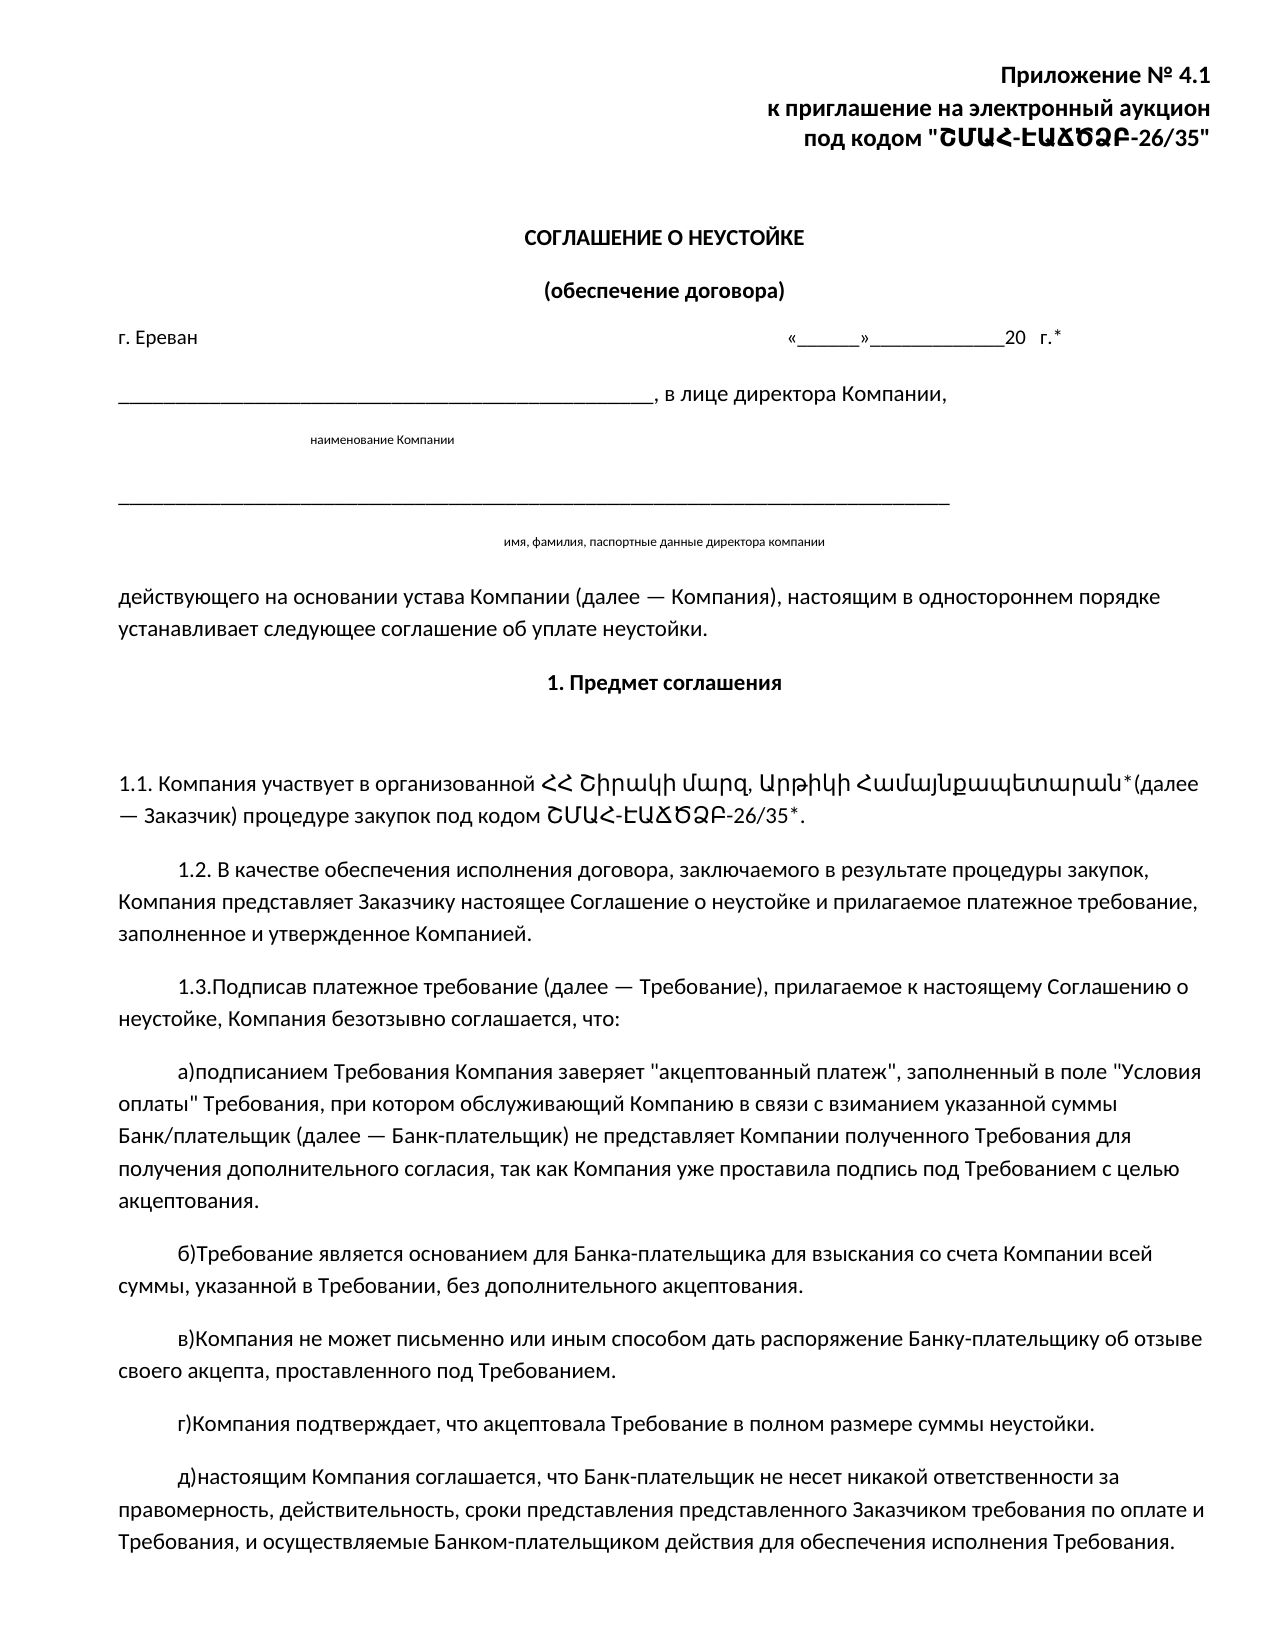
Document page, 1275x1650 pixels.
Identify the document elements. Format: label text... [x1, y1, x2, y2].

text б)Требование является основанием для Банка-плательщика для взыскания со счета Компании всей суммы, указанной в Требовании, без дополнительного акцептования. [118, 1239, 1211, 1299]
table_header «______»_____________20 г.* [605, 325, 1074, 379]
text 1.3.Подписав платежное требование (далее — Требование), прилагаемое к настоящему Соглашению о неустойке, Компания безотзывно соглашается, что: [118, 972, 1211, 1032]
text _________________________________________________________________________ [118, 481, 1211, 508]
text (обеспечение договора) [118, 276, 1211, 304]
text 1. Предмет соглашения [118, 668, 1211, 696]
text имя, фамилия, паспортные данные директора компании [118, 533, 1211, 562]
text д)настоящим Компания соглашается, что Банк-плательщик не несет никакой ответственности за правомерность, действительность, сроки представления представленного Заказчиком требования по оплате и Требования, и осуществляемые Банком-плательщиком действия для обеспечения исполнения Требования. [118, 1462, 1211, 1555]
text Приложение № 4.1 [118, 59, 1211, 89]
text 1.2. В качестве обеспечения исполнения договора, заключаемого в результате процедуры закупок, Компания представляет Заказчику настоящее Соглашение о неустойке и прилагаемое платежное требование, заполненное и утвержденное Компанией. [118, 855, 1211, 947]
text _______________________________________________, в лице директора Компании, [118, 379, 1211, 407]
text 1.1. Компания участвует в организованной ՀՀ Շիրակի մարզ, Արթիկի Համայնքապետարան*(далее — Заказчик) процедуре закупок под кодом ՇՄԱՀ-ԷԱՃԾՁԲ-26/35*. [118, 769, 1211, 830]
table_header г. Ереван [107, 325, 605, 379]
text к приглашение на электронный аукцион [148, 92, 1211, 122]
text г)Компания подтверждает, что акцептовала Требование в полном размере суммы неустойки. [118, 1409, 1211, 1437]
text а)подписанием Требования Компания заверяет "акцептованный платеж", заполненный в поле "Условия оплаты" Требования, при котором обслуживающий Компанию в связи с взиманием указанной суммы Банк/плательщик (далее — Банк-плательщик) не представляет Компании полученного Требования для получения дополнительного согласия, так как Компания уже проставила подпись под Требованием с целью акцептования. [118, 1057, 1211, 1214]
text под кодом "ՇՄԱՀ-ԷԱՃԾՁԲ-26/35" [118, 122, 1211, 153]
text в)Компания не может письменно или иным способом дать распоряжение Банку-плательщику об отзыве своего акцепта, проставленного под Требованием. [118, 1324, 1211, 1384]
text действующего на основании устава Компании (далее — Компания), настоящим в одностороннем порядке устанавливает следующее соглашение об уплате неустойки. [118, 582, 1211, 643]
text наименование Компании [310, 432, 1211, 460]
text СОГЛАШЕНИЕ О НЕУСТОЙКЕ [118, 223, 1211, 251]
